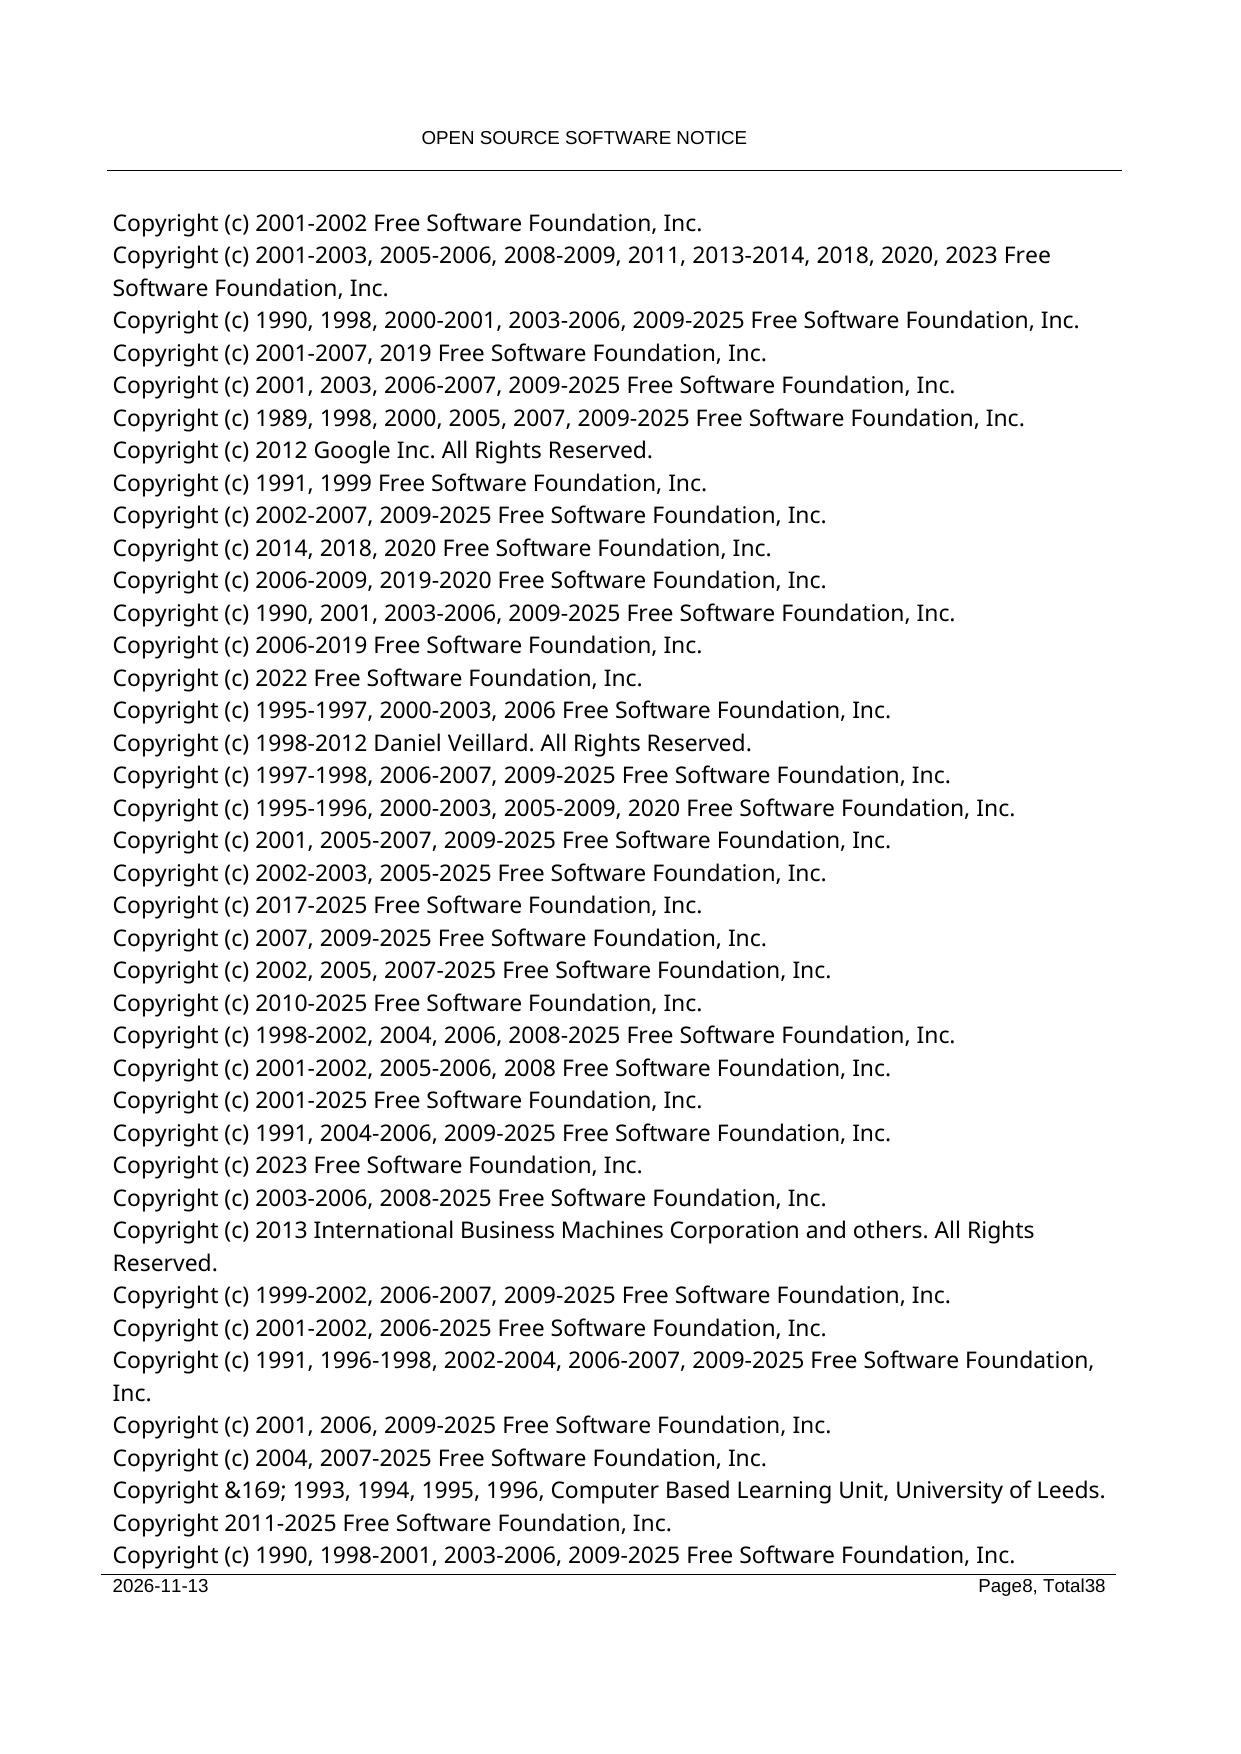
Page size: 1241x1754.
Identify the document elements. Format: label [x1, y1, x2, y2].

text [112, 206, 1128, 1571]
